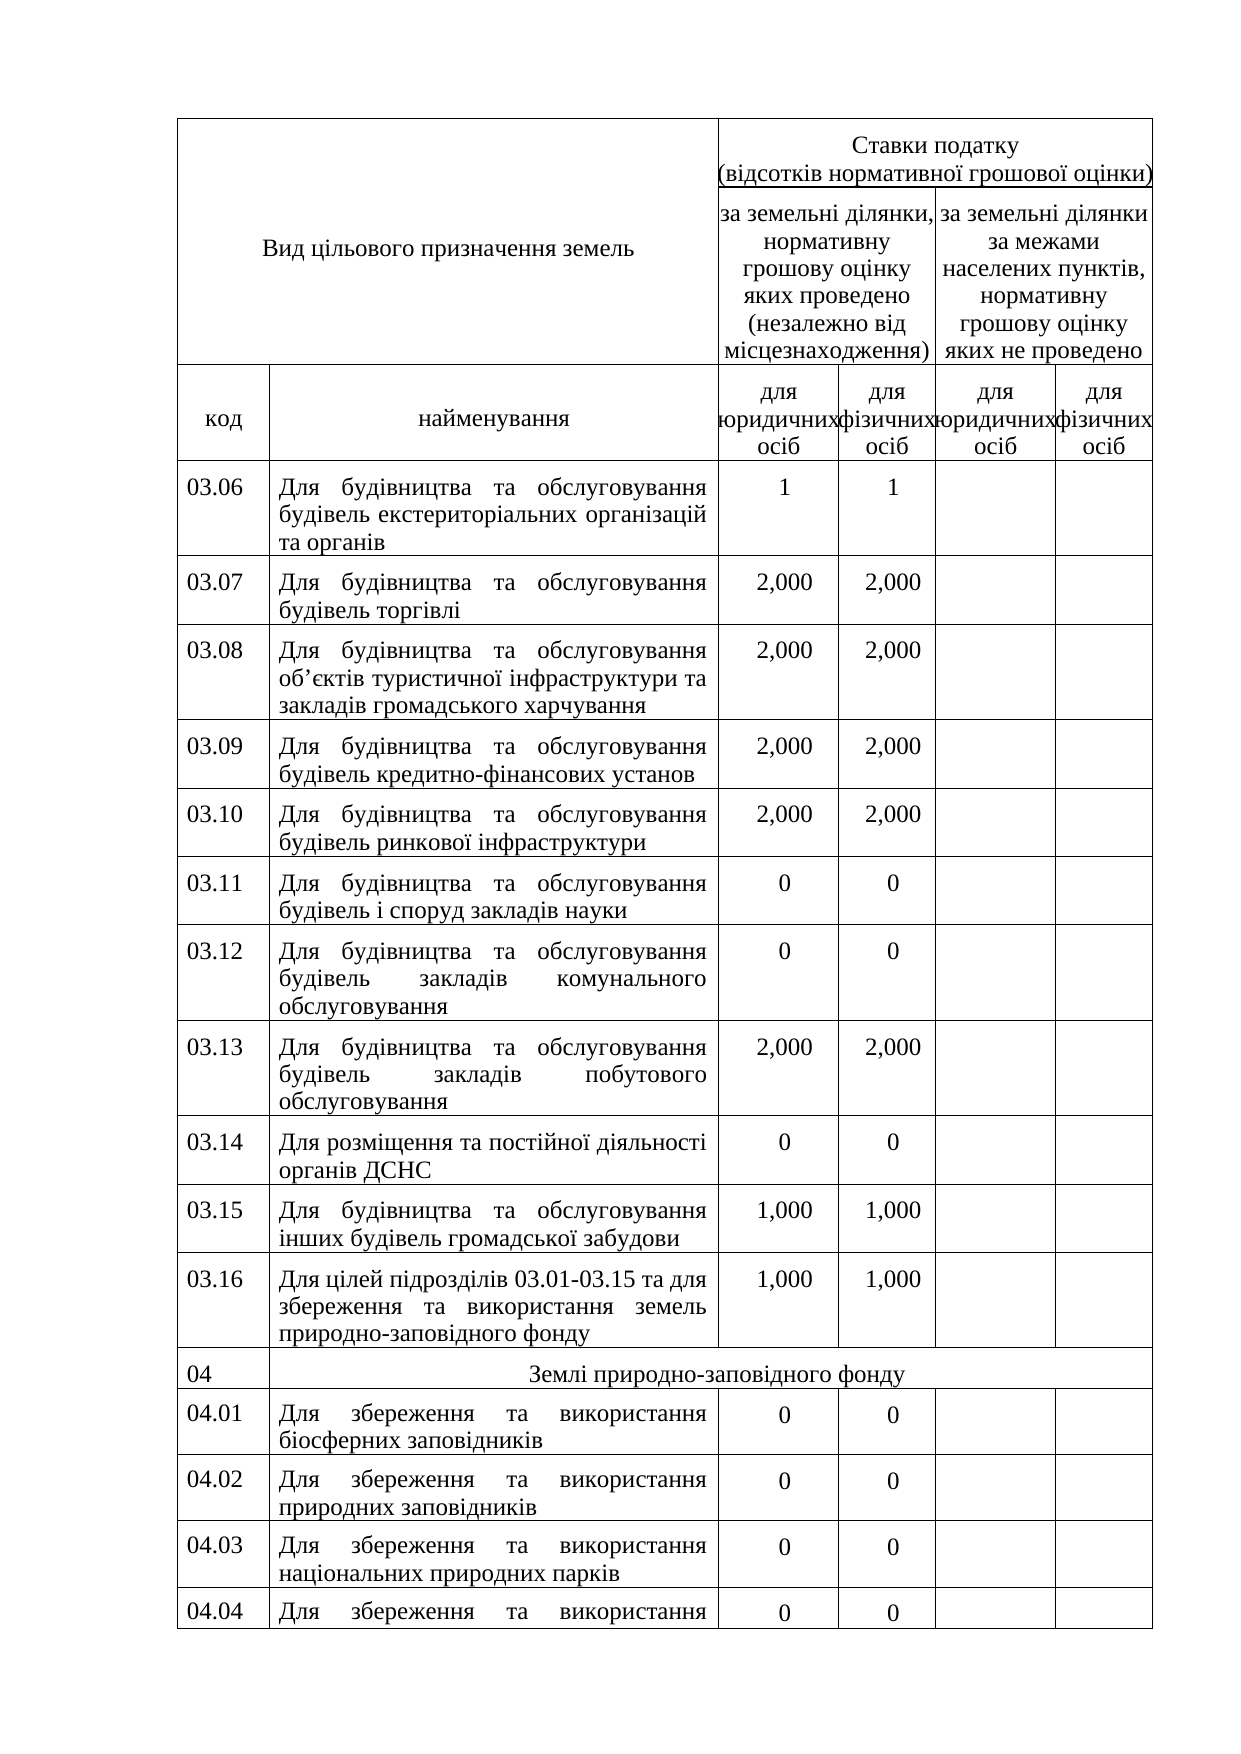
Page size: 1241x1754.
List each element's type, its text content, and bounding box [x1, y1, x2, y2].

table_cell 2,000 [839, 1021, 935, 1115]
table_cell [1056, 461, 1152, 555]
table_cell [1056, 1185, 1152, 1252]
table_cell Для будівництва та обслуговування будівель ринкової інфраструктури [270, 789, 718, 856]
table_cell 04.01 [178, 1389, 269, 1454]
table_cell 0 [839, 1588, 935, 1627]
table_cell 03.15 [178, 1185, 269, 1252]
table_cell [1056, 1521, 1152, 1587]
table_cell 2,000 [719, 1021, 838, 1115]
table_cell 0 [839, 857, 935, 924]
table_cell [936, 925, 1055, 1019]
table_cell Для будівництва та обслуговування інших будівель громадської забудови [270, 1185, 718, 1252]
table_cell 03.11 [178, 857, 269, 924]
table_cell 0 [839, 1521, 935, 1587]
table_cell [936, 1185, 1055, 1252]
table_cell 1 [839, 461, 935, 555]
table_cell [1056, 925, 1152, 1019]
table_cell 03.12 [178, 925, 269, 1019]
table_cell [1056, 720, 1152, 787]
table_cell 2,000 [839, 720, 935, 787]
table_cell Для будівництва та обслуговування будівель закладів комунального обслуговування [270, 925, 718, 1019]
table_header Вид цільового призначення земель [178, 119, 718, 364]
table_cell 0 [719, 1389, 838, 1454]
table_cell [936, 1021, 1055, 1115]
table_cell 0 [719, 1521, 838, 1587]
table_cell 03.16 [178, 1253, 269, 1347]
table_cell за земельні ділянки, нормативну грошову оцінку яких проведено (незалежно від місцезнаходження) [719, 188, 935, 364]
table_cell Для збереження та використання природних заповідників [270, 1455, 718, 1520]
table_cell [936, 556, 1055, 624]
table_cell 1,000 [839, 1253, 935, 1347]
table_cell [1056, 556, 1152, 624]
table_cell [1056, 1455, 1152, 1520]
table_cell 04.02 [178, 1455, 269, 1520]
table_cell Для будівництва та обслуговування будівель торгівлі [270, 556, 718, 624]
table_cell 1,000 [719, 1253, 838, 1347]
table_cell Землі природно-заповідного фонду [270, 1348, 1152, 1388]
table_cell Для будівництва та обслуговування будівель екстериторіальних організацій та органів [270, 461, 718, 555]
table_cell Для будівництва та обслуговування будівель і споруд закладів науки [270, 857, 718, 924]
table_cell [936, 720, 1055, 787]
table_cell 03.09 [178, 720, 269, 787]
table_cell 0 [839, 1455, 935, 1520]
table_cell [936, 789, 1055, 856]
table_cell 0 [839, 925, 935, 1019]
table_cell [1056, 1389, 1152, 1454]
table_cell [1056, 1253, 1152, 1347]
table_cell 0 [719, 1116, 838, 1183]
table_cell 0 [719, 925, 838, 1019]
table_cell 03.14 [178, 1116, 269, 1183]
table_cell [1056, 625, 1152, 719]
table_cell 03.07 [178, 556, 269, 624]
table_cell [936, 625, 1055, 719]
table_cell [936, 1389, 1055, 1454]
table_cell [1056, 1021, 1152, 1115]
table_cell 0 [839, 1389, 935, 1454]
table_cell 04.03 [178, 1521, 269, 1587]
table_cell [1056, 789, 1152, 856]
table_cell Для збереження та використання біосферних заповідників [270, 1389, 718, 1454]
table_cell для юридичних осіб [936, 365, 1055, 460]
table_cell [936, 1455, 1055, 1520]
table_cell 04 [178, 1348, 269, 1388]
table_cell Для будівництва та обслуговування об’єктів туристичної інфраструктури та закладів громадського харчування [270, 625, 718, 719]
table_cell 2,000 [839, 789, 935, 856]
table_cell [936, 1521, 1055, 1587]
table_cell Для збереження та використання ботанічних садів [270, 1588, 718, 1627]
table_cell [936, 1116, 1055, 1183]
table_cell найменування [270, 365, 718, 460]
table_cell Для збереження та використання національних природних парків [270, 1521, 718, 1587]
table_cell [1056, 1116, 1152, 1183]
table_header Ставки податку (відсотків нормативної грошової оцінки) [719, 119, 1152, 186]
table_cell [936, 857, 1055, 924]
table_cell за земельні ділянки за межами населених пунктів, нормативну грошову оцінку яких не проведено [936, 188, 1152, 364]
table_cell 0 [719, 1455, 838, 1520]
table_cell Для будівництва та обслуговування будівель кредитно-фінансових установ [270, 720, 718, 787]
table_cell 03.06 [178, 461, 269, 555]
table_cell 2,000 [719, 789, 838, 856]
table_cell [1056, 857, 1152, 924]
table_cell 0 [719, 1588, 838, 1627]
table_cell 2,000 [719, 720, 838, 787]
table_cell для фізичних осіб [839, 365, 935, 460]
table_cell Для цілей підрозділів 03.01-03.15 та для збереження та використання земель природно-заповідного фонду [270, 1253, 718, 1347]
table_cell 2,000 [719, 556, 838, 624]
table_cell 0 [839, 1116, 935, 1183]
table_cell 1,000 [839, 1185, 935, 1252]
table_cell 03.08 [178, 625, 269, 719]
table_cell 03.13 [178, 1021, 269, 1115]
table_cell код [178, 365, 269, 460]
table_cell 0 [719, 857, 838, 924]
table_cell [936, 1588, 1055, 1627]
table_cell 1 [719, 461, 838, 555]
table_cell 03.10 [178, 789, 269, 856]
table_cell 2,000 [839, 625, 935, 719]
table_cell [936, 1253, 1055, 1347]
table_cell 1,000 [719, 1185, 838, 1252]
table_cell 2,000 [719, 625, 838, 719]
table_cell для фізичних осіб [1056, 365, 1152, 460]
table_cell Для розміщення та постійної діяльності органів ДСНС [270, 1116, 718, 1183]
table_cell для юридичних осіб [719, 365, 838, 460]
table_cell 04.04 [178, 1588, 269, 1627]
table_cell [1056, 1588, 1152, 1627]
table_cell Для будівництва та обслуговування будівель закладів побутового обслуговування [270, 1021, 718, 1115]
table_cell 2,000 [839, 556, 935, 624]
table_cell [936, 461, 1055, 555]
